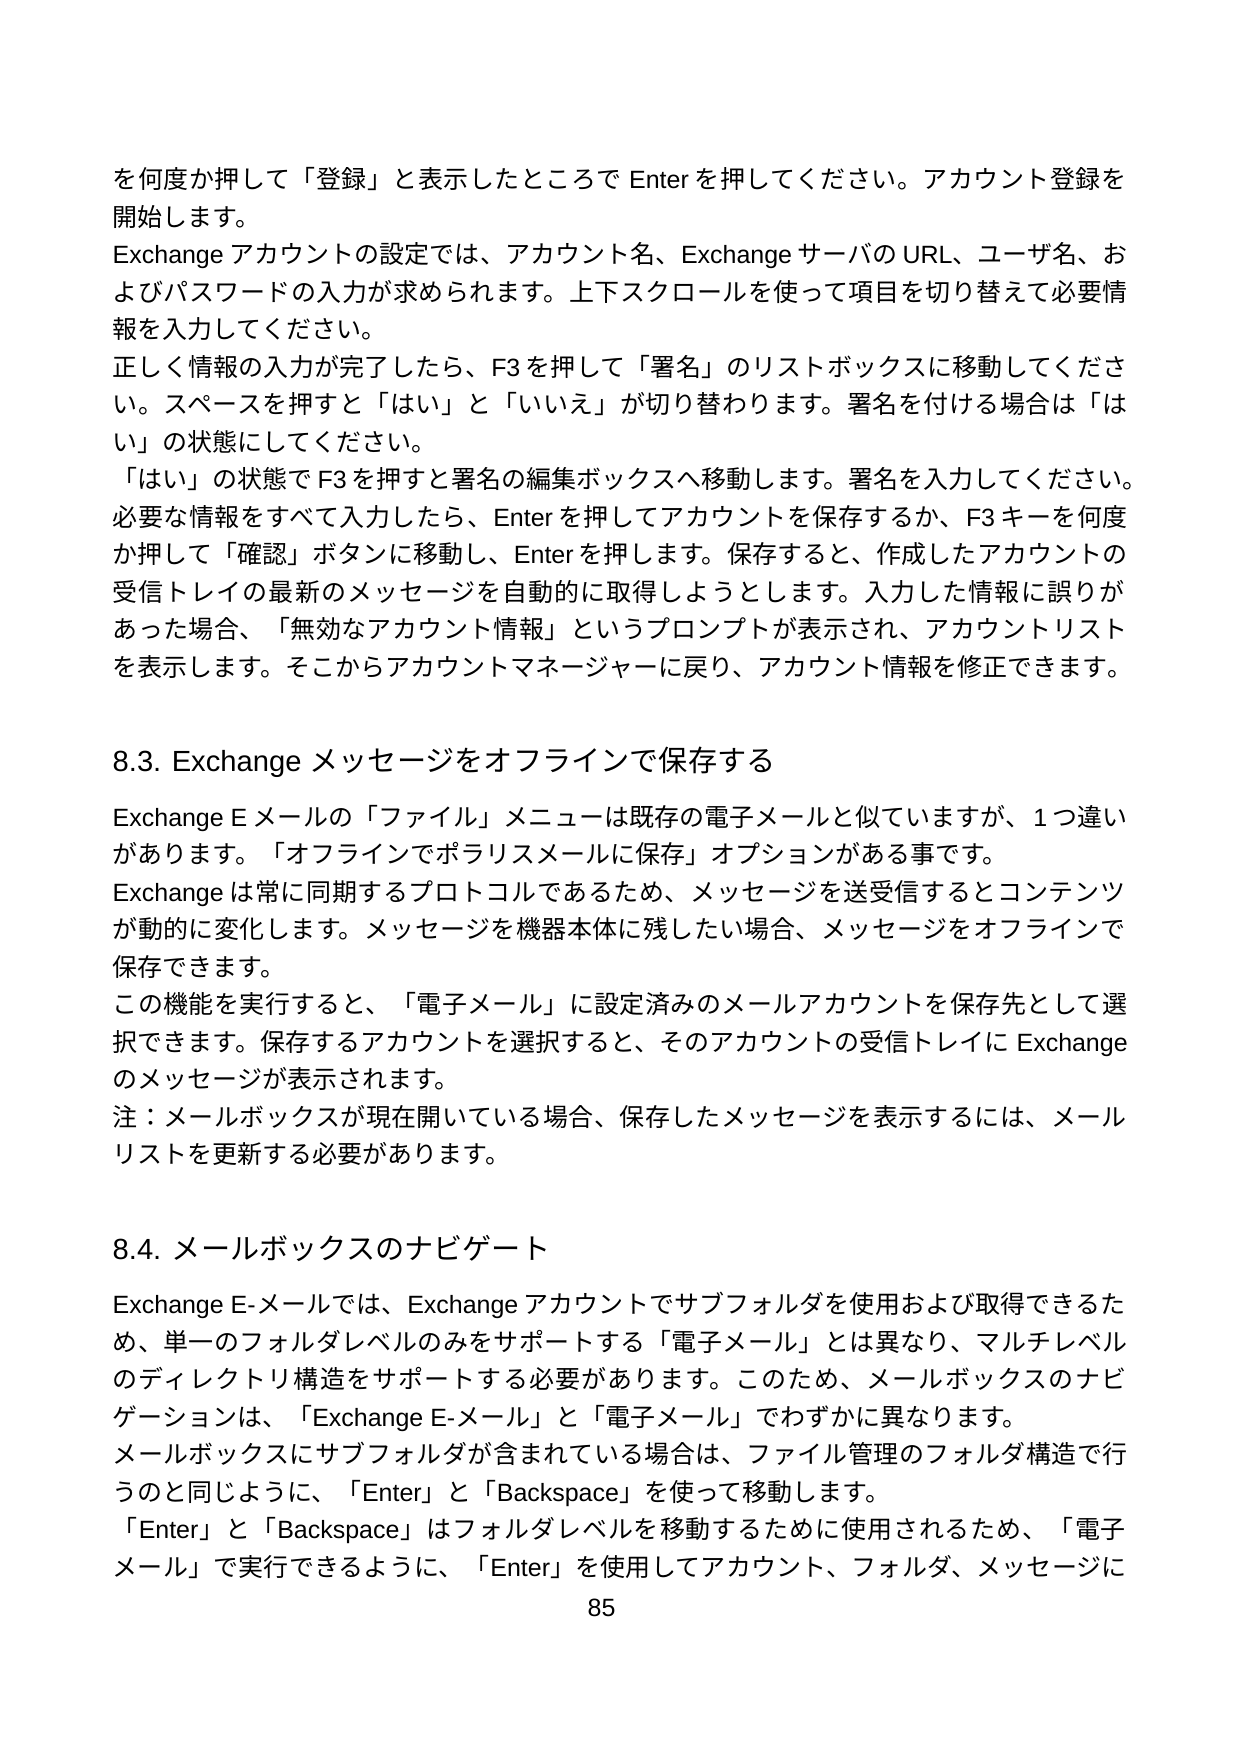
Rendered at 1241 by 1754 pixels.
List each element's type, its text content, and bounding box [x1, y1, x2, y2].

subtitle Exchange メッセージをオフラインで保存する [112, 722, 1128, 797]
text Exchange E-メールでは、Exchangeアカウントでサブフォルダを使用および取得できるため、単一のフォルダレベルのみをサポートする「電子メール」とは異なり、マルチレベルのディレクトリ構造をサポートする必要があります。このため、メールボックスのナビゲーションは、「Exchange E-メール」と「電子メール」でわずかに異なります。 [112, 1284, 1128, 1434]
text Exchangeアカウントの設定では、アカウント名、ExchangeサーバのURL、ユーザ名、およびパスワードの入力が求められます。上下スクロールを使って項目を切り替えて必要情報を入力してください。 [112, 234, 1128, 347]
text 必要な情報をすべて入力したら、Enterを押してアカウントを保存するか、F3キーを何度か押して「確認」ボタンに移動し、Enterを押します。保存すると、作成したアカウントの受信トレイの最新のメッセージを自動的に取得しようとします。入力した情報に誤りがあった場合、「無効なアカウント情報」というプロンプトが表示され、アカウントリストを表示します。そこからアカウントマネージャーに戻り、アカウント情報を修正できます。 [112, 497, 1128, 684]
text 注：メールボックスが現在開いている場合、保存したメッセージを表示するには、メールリストを更新する必要があります。 [112, 1097, 1128, 1172]
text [112, 159, 1128, 234]
text メールボックスにサブフォルダが含まれている場合は、ファイル管理のフォルダ構造で行うのと同じように、「Enter」と「Backspace」を使って移動します。 [112, 1434, 1128, 1509]
text この機能を実行すると、「電子メール」に設定済みのメールアカウントを保存先として選択できます。保存するアカウントを選択すると、そのアカウントの受信トレイにExchangeのメッセージが表示されます。 [112, 984, 1128, 1097]
text 「はい」の状態でF3を押すと署名の編集ボックスへ移動します。署名を入力してください。 [112, 459, 1128, 497]
subtitle メールボックスのナビゲート [112, 1209, 1128, 1284]
text 正しく情報の入力が完了したら、F3を押して「署名」のリストボックスに移動してください。スペースを押すと「はい」と「いいえ」が切り替わります。署名を付ける場合は「はい」の状態にしてください。 [112, 347, 1128, 459]
text Exchange Eメールの「ファイル」メニューは既存の電子メールと似ていますが、1つ違いがあります。「オフラインでポラリスメールに保存」オプションがある事です。 [112, 797, 1128, 872]
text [112, 1509, 1128, 1584]
text Exchangeは常に同期するプロトコルであるため、メッセージを送受信するとコンテンツが動的に変化します。メッセージを機器本体に残したい場合、メッセージをオフラインで保存できます。 [112, 872, 1128, 984]
